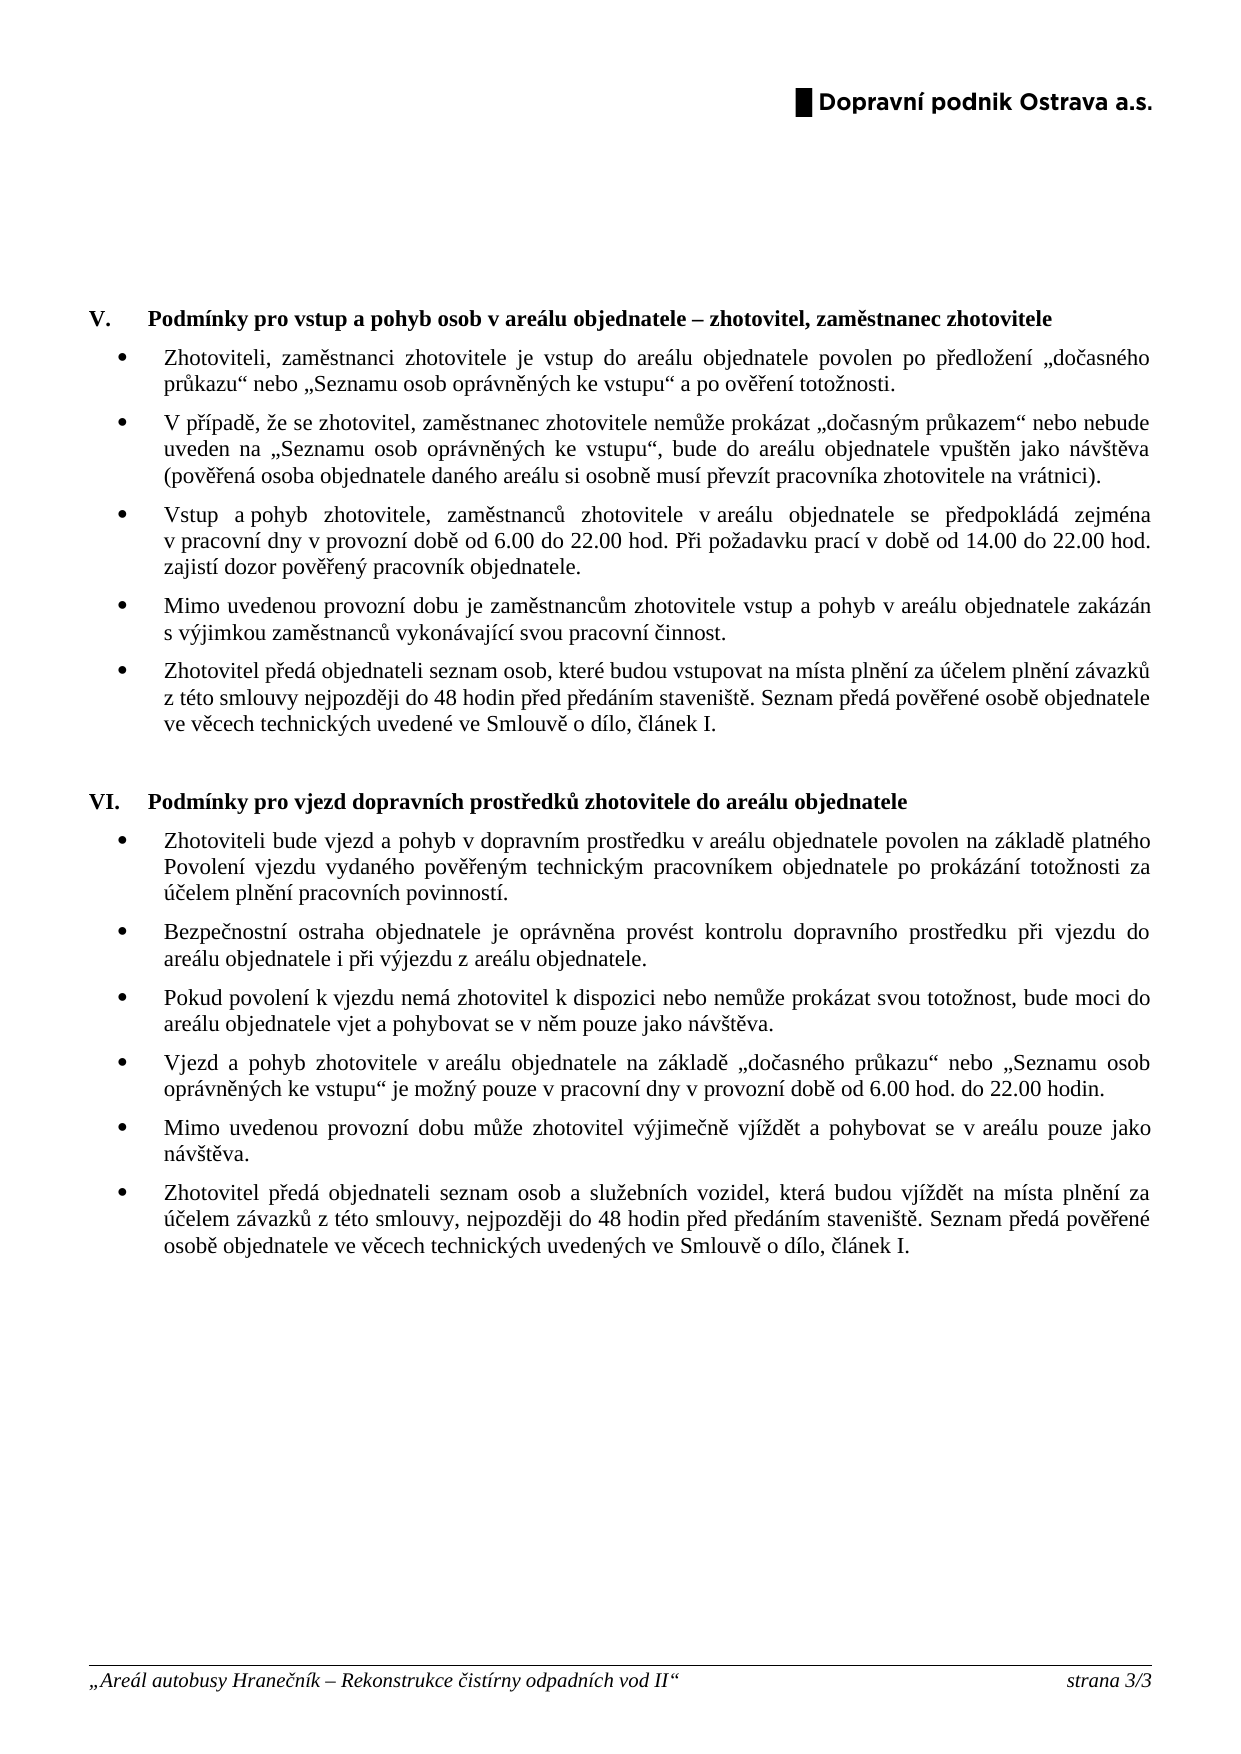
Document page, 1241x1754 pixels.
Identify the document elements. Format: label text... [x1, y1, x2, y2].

picture [795, 88, 1152, 117]
list Zhotovitel předá objednateli seznam osob a služebních vozidel, která budou vjíždět na místa plnění za účelem závazků z této smlouvy, nejpozději do 48 hodin před předáním staveniště. Seznam předá pověřené osobě objednatele ve věcech technických uvedených ve Smlouvě o dílo, článek I. [118, 1179, 1152, 1258]
list Vstup a pohyb zhotovitele, zaměstnanců zhotovitele v areálu objednatele se předpokládá zejména v pracovní dny v provozní době od 6.00 do 22.00 hod. Při požadavku prací v době od 14.00 do 22.00 hod. zajistí dozor pověřený pracovník objednatele. [118, 501, 1152, 580]
list Vjezd a pohyb zhotovitele v areálu objednatele na základě „dočasného průkazu“ nebo „Seznamu osob oprávněných ke vstupu“ je možný pouze v pracovní dny v provozní době od 6.00 hod. do 22.00 hodin. [118, 1049, 1152, 1101]
list Podmínky pro vstup a pohyb osob v areálu objednatele – zhotovitel, zaměstnanec zhotovitele [89, 305, 1152, 331]
list Mimo uvedenou provozní dobu je zaměstnancům zhotovitele vstup a pohyb v areálu objednatele zakázán s výjimkou zaměstnanců vykonávající svou pracovní činnost. [118, 592, 1152, 645]
list Mimo uvedenou provozní dobu může zhotovitel výjimečně vjíždět a pohybovat se v areálu pouze jako návštěva. [118, 1114, 1152, 1167]
list Zhotoviteli bude vjezd a pohyb v dopravním prostředku v areálu objednatele povolen na základě platného Povolení vjezdu vydaného pověřeným technickým pracovníkem objednatele po prokázání totožnosti za účelem plnění pracovních povinností. [118, 827, 1152, 906]
list V případě, že se zhotovitel, zaměstnanec zhotovitele nemůže prokázat „dočasným průkazem“ nebo nebude uveden na „Seznamu osob oprávněných ke vstupu“, bude do areálu objednatele vpuštěn jako návštěva (pověřená osoba objednatele daného areálu si osobně musí převzít pracovníka zhotovitele na vrátnici). [118, 409, 1152, 488]
list Bezpečnostní ostraha objednatele je oprávněna provést kontrolu dopravního prostředku při vjezdu do areálu objednatele i při výjezdu z areálu objednatele. [118, 918, 1152, 971]
list Zhotoviteli, zaměstnanci zhotovitele je vstup do areálu objednatele povolen po předložení „dočasného průkazu“ nebo „Seznamu osob oprávněných ke vstupu“ a po ověření totožnosti. [118, 344, 1152, 397]
list Zhotovitel předá objednateli seznam osob, které budou vstupovat na místa plnění za účelem plnění závazků z této smlouvy nejpozději do 48 hodin před předáním staveniště. Seznam předá pověřené osobě objednatele ve věcech technických uvedené ve Smlouvě o dílo, článek I. [118, 657, 1152, 737]
list Pokud povolení k vjezdu nemá zhotovitel k dispozici nebo nemůže prokázat svou totožnost, bude moci do areálu objednatele vjet a pohybovat se v něm pouze jako návštěva. [118, 983, 1152, 1036]
list Podmínky pro vjezd dopravních prostředků zhotovitele do areálu objednatele [89, 788, 1152, 814]
